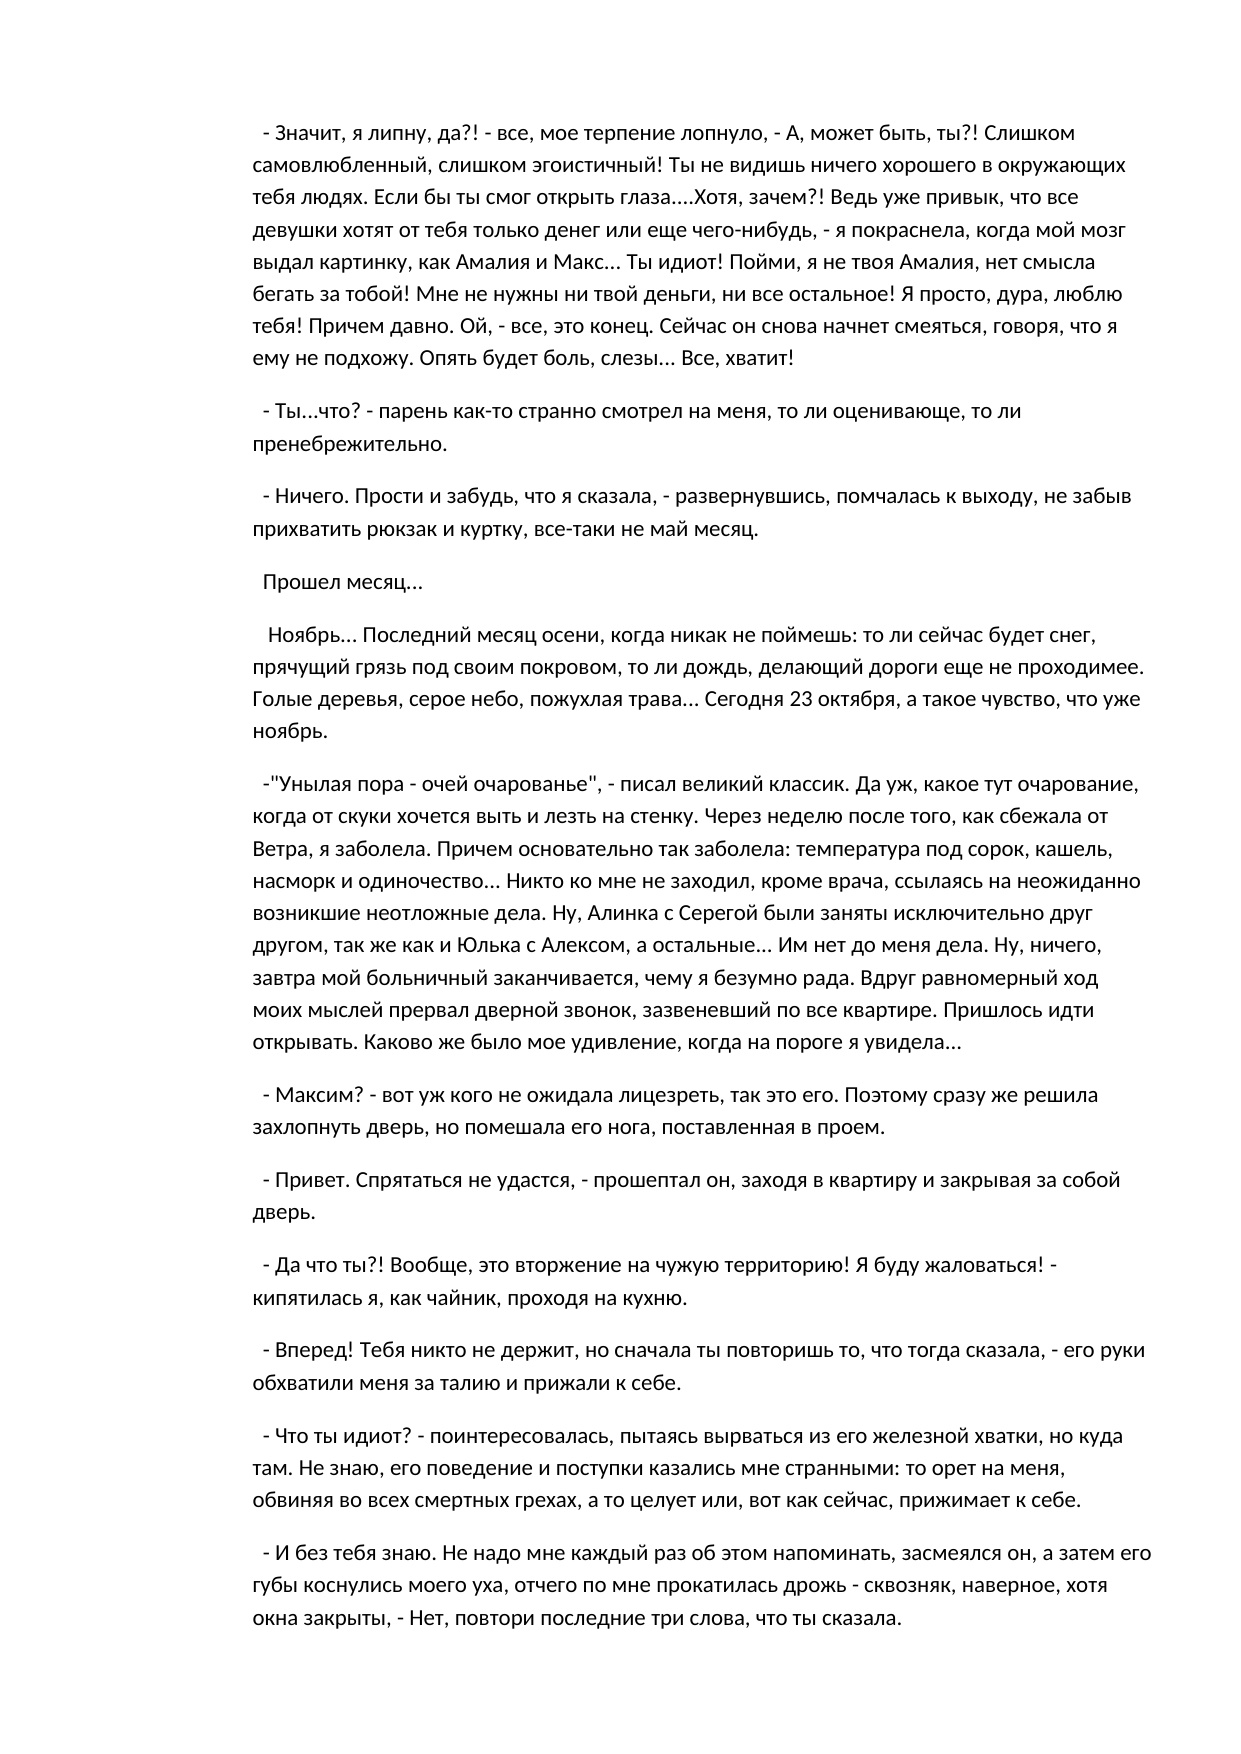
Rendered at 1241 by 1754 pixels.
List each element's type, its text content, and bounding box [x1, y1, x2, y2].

text - Ничего. Прости и забудь, что я сказала, - развернувшись, помчалась к выходу, не забыв прихватить рюкзак и куртку, все-таки не май месяц. [252, 482, 1152, 542]
text - Что ты идиот? - поинтересовалась, пытаясь вырваться из его железной хватки, но куда там. Не знаю, его поведение и поступки казались мне странными: то орет на меня, обвиняя во всех смертных грехах, а то целует или, вот как сейчас, прижимает к себе. [252, 1421, 1152, 1513]
text - Привет. Спрятаться не удастся, - прошептал он, заходя в квартиру и закрывая за собой дверь. [252, 1165, 1152, 1225]
text -"Унылая пора - очей очарованье", - писал великий классик. Да уж, какое тут очарование, когда от скуки хочется выть и лезть на стенку. Через неделю после того, как сбежала от Ветра, я заболела. Причем основательно так заболела: температура под сорок, кашель, насморк и одиночество... Никто ко мне не заходил, кроме врача, ссылаясь на неожиданно возникшие неотложные дела. Ну, Алинка с Серегой были заняты исключительно друг другом, так же как и Юлька с Алексом, а остальные... Им нет до меня дела. Ну, ничего, завтра мой больничный заканчивается, чему я безумно рада. Вдруг равномерный ход моих мыслей прервал дверной звонок, зазвеневший по все квартире. Пришлось идти открывать. Каково же было мое удивление, когда на пороге я увидела... [252, 769, 1152, 1055]
text - И без тебя знаю. Не надо мне каждый раз об этом напоминать, засмеялся он, а затем его губы коснулись моего уха, отчего по мне прокатилась дрожь - сквозняк, наверное, хотя окна закрыты, - Нет, повтори последние три слова, что ты сказала. [252, 1538, 1152, 1631]
text Ноябрь... Последний месяц осени, когда никак не поймешь: то ли сейчас будет снег, прячущий грязь под своим покровом, то ли дождь, делающий дороги еще не проходимее. Голые деревья, серое небо, пожухлая трава... Сегодня 23 октября, а такое чувство, что уже ноябрь. [252, 620, 1152, 744]
text - Максим? - вот уж кого не ожидала лицезреть, так это его. Поэтому сразу же решила захлопнуть дверь, но помешала его нога, поставленная в проем. [252, 1080, 1152, 1140]
text - Ты...что? - парень как-то странно смотрел на меня, то ли оценивающе, то ли пренебрежительно. [252, 396, 1152, 457]
text - Значит, я липну, да?! - все, мое терпение лопнуло, - А, может быть, ты?! Слишком самовлюбленный, слишком эгоистичный! Ты не видишь ничего хорошего в окружающих тебя людях. Если бы ты смог открыть глаза....Хотя, зачем?! Ведь уже привык, что все девушки хотят от тебя только денег или еще чего-нибудь, - я покраснела, когда мой мозг выдал картинку, как Амалия и Макс... Ты идиот! Пойми, я не твоя Амалия, нет смысла бегать за тобой! Мне не нужны ни твой деньги, ни все остальное! Я просто, дура, люблю тебя! Причем давно. Ой, - все, это конец. Сейчас он снова начнет смеяться, говоря, что я ему не подхожу. Опять будет боль, слезы... Все, хватит! [252, 118, 1152, 371]
text - Вперед! Тебя никто не держит, но сначала ты повторишь то, что тогда сказала, - его руки обхватили меня за талию и прижали к себе. [252, 1336, 1152, 1396]
text - Да что ты?! Вообще, это вторжение на чужую территорию! Я буду жаловаться! - кипятилась я, как чайник, проходя на кухню. [252, 1250, 1152, 1311]
text Прошел месяц... [252, 567, 1152, 595]
